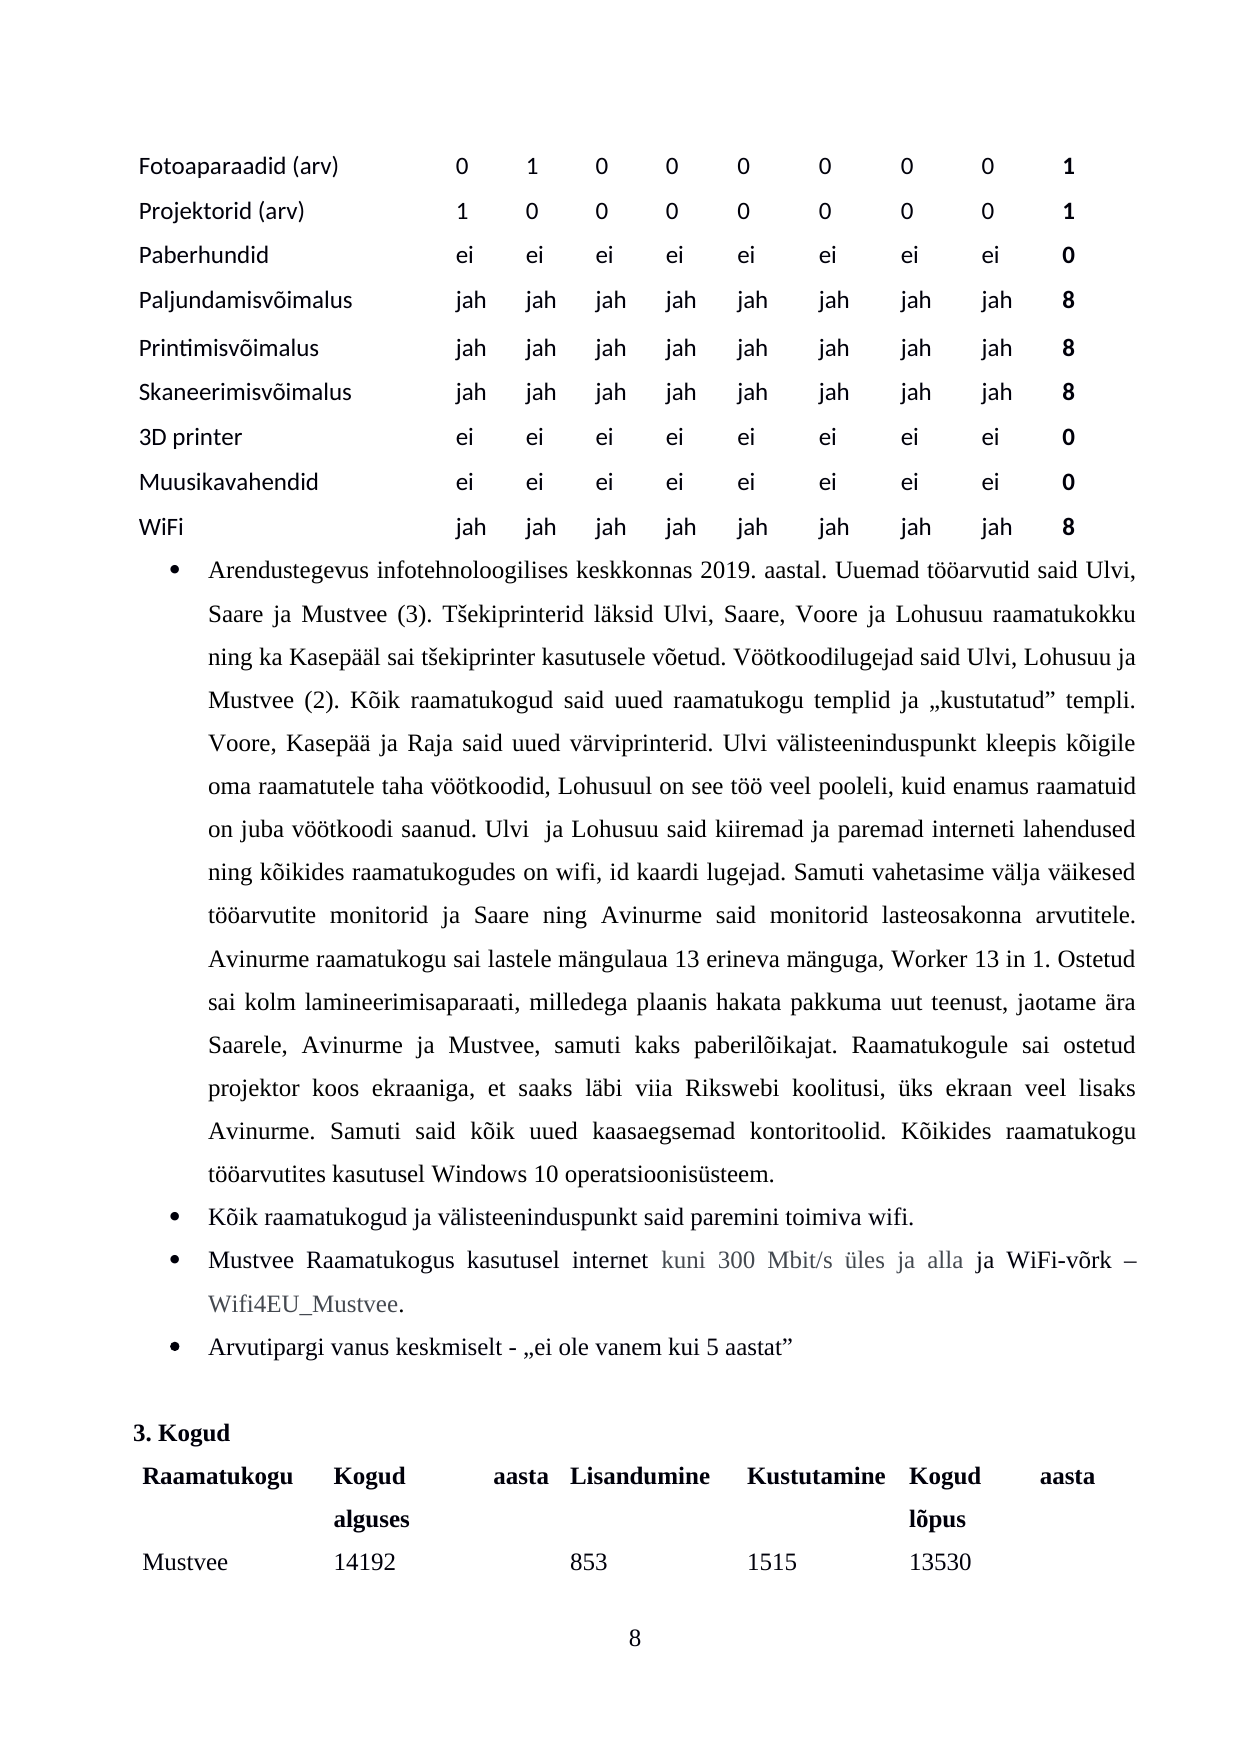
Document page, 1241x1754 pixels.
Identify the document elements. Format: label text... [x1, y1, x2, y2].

table_cell jah [654, 284, 726, 332]
table_cell jah [584, 511, 654, 556]
table_cell jah [726, 284, 807, 332]
table_cell 0 [1052, 466, 1133, 511]
table_cell 0 [889, 150, 970, 195]
table_cell 1 [1052, 150, 1133, 195]
table_cell jah [807, 376, 889, 421]
table_cell 0 [444, 150, 514, 195]
list Kõik raamatukogud ja välisteeninduspunkt said paremini toimiva wifi. [170, 1202, 1137, 1231]
table_cell 0 [889, 195, 970, 239]
table_cell 0 [970, 195, 1052, 239]
table_cell ei [584, 240, 654, 284]
list Mustvee Raamatukogus kasutusel internet kuni 300 Mbit/s üles ja alla ja WiFi-võrk – Wifi4EU_Mustvee. [170, 1246, 1137, 1317]
table_cell 0 [807, 195, 889, 239]
table_cell 1 [514, 150, 584, 195]
table_cell jah [514, 511, 584, 556]
table_cell 1515 [737, 1548, 899, 1590]
table_cell ei [726, 240, 807, 284]
table_cell jah [584, 284, 654, 332]
table_cell jah [584, 332, 654, 376]
text 3. Kogud [133, 1418, 1137, 1447]
table_cell jah [444, 284, 514, 332]
table_cell jah [514, 376, 584, 421]
table_cell Skaneerimisvõimalus [129, 376, 444, 421]
table_cell jah [726, 332, 807, 376]
table_cell jah [889, 332, 970, 376]
table_cell jah [514, 284, 584, 332]
table_cell 1 [444, 195, 514, 239]
table_cell 0 [726, 150, 807, 195]
table_cell 8 [1052, 511, 1133, 556]
table_cell Paberhundid [129, 240, 444, 284]
table_cell 13530 [899, 1548, 1106, 1590]
table_cell ei [970, 466, 1052, 511]
table_cell jah [807, 332, 889, 376]
table_cell jah [889, 376, 970, 421]
table_cell WiFi [129, 511, 444, 556]
table_cell ei [807, 466, 889, 511]
table_cell ei [654, 466, 726, 511]
table_cell Mustvee [133, 1548, 323, 1590]
table_cell jah [970, 332, 1052, 376]
table_cell jah [726, 376, 807, 421]
table_cell 0 [726, 195, 807, 239]
table_cell jah [444, 376, 514, 421]
table_cell ei [514, 421, 584, 466]
table_cell ei [444, 466, 514, 511]
table_cell ei [807, 421, 889, 466]
table_cell ei [514, 466, 584, 511]
table_cell Projektorid (arv) [129, 195, 444, 239]
table_cell 14192 [324, 1548, 560, 1590]
table_cell ei [726, 466, 807, 511]
table_cell jah [654, 511, 726, 556]
table_cell ei [654, 240, 726, 284]
table_cell ei [444, 240, 514, 284]
table_cell jah [970, 511, 1052, 556]
table_cell jah [970, 376, 1052, 421]
table_cell Paljundamisvõimalus [129, 284, 444, 332]
table_cell 0 [584, 195, 654, 239]
table_cell 0 [654, 150, 726, 195]
table_cell jah [654, 376, 726, 421]
table_cell 8 [1052, 332, 1133, 376]
table_cell 1 [1052, 195, 1133, 239]
table_cell jah [970, 284, 1052, 332]
table_cell 853 [560, 1548, 737, 1590]
table_cell ei [444, 421, 514, 466]
table_cell 0 [654, 195, 726, 239]
table_cell ei [654, 421, 726, 466]
table_cell 0 [584, 150, 654, 195]
table_cell ei [584, 421, 654, 466]
list Arendustegevus infotehnoloogilises keskkonnas 2019. aastal. Uuemad tööarvutid said Ulvi, Saare ja Mustvee (3). Tšekiprinterid läksid Ulvi, Saare, Voore ja Lohusuu raamatukokku ning ka Kasepääl sai tšekiprinter kasutusele võetud. Vöötkoodilugejad said Ulvi, Lohusuu ja Mustvee (2). Kõik raamatukogud said uued raamatukogu templid ja „kustutatud” templi. Voore, Kasepää ja Raja said uued värviprinterid. Ulvi välisteeninduspunkt kleepis kõigile oma raamatutele taha vöötkoodid, Lohusuul on see töö veel pooleli, kuid enamus raamatuid on juba vöötkoodi saanud. Ulvi ja Lohusuu said kiiremad ja paremad interneti lahendused ning kõikides raamatukogudes on wifi, id kaardi lugejad. Samuti vahetasime välja väikesed tööarvutite monitorid ja Saare ning Avinurme said monitorid lasteosakonna arvutitele. Avinurme raamatukogu sai lastele mängulaua 13 erineva mänguga, Worker 13 in 1. Ostetud sai kolm lamineerimisaparaati, milledega plaanis hakata pakkuma uut teenust, jaotame ära Saarele, Avinurme ja Mustvee, samuti kaks paberilõikajat. Raamatukogule sai ostetud projektor koos ekraaniga, et saaks läbi viia Rikswebi koolitusi, üks ekraan veel lisaks Avinurme. Samuti said kõik uued kaasaegsemad kontoritoolid. Kõikides raamatukogu tööarvutites kasutusel Windows 10 operatsioonisüsteem. [170, 556, 1137, 1188]
table_cell jah [807, 284, 889, 332]
table_header Kogud aasta lõpus [899, 1461, 1106, 1547]
table_cell jah [807, 511, 889, 556]
table_cell 0 [807, 150, 889, 195]
table_cell ei [807, 240, 889, 284]
table_cell Printimisvõimalus [129, 332, 444, 376]
table_header Kustutamine [737, 1461, 899, 1547]
table_cell jah [654, 332, 726, 376]
table_cell ei [970, 240, 1052, 284]
table_cell ei [970, 421, 1052, 466]
table_cell 0 [1052, 421, 1133, 466]
table_cell 8 [1052, 284, 1133, 332]
table_cell jah [444, 511, 514, 556]
table_cell jah [514, 332, 584, 376]
table_cell 0 [514, 195, 584, 239]
list Arvutipargi vanus keskmiselt - „ei ole vanem kui 5 aastat” [170, 1332, 1137, 1361]
table_cell ei [726, 421, 807, 466]
table_header Kogud aasta alguses [324, 1461, 560, 1547]
table_cell 3D printer [129, 421, 444, 466]
table_cell ei [584, 466, 654, 511]
table_cell Fotoaparaadid (arv) [129, 150, 444, 195]
table_cell 8 [1052, 376, 1133, 421]
table_cell jah [444, 332, 514, 376]
table_cell jah [584, 376, 654, 421]
table_cell Muusikavahendid [129, 466, 444, 511]
table_cell ei [889, 421, 970, 466]
table_header Raamatukogu [133, 1461, 323, 1547]
table_cell ei [889, 466, 970, 511]
table_cell ei [514, 240, 584, 284]
table_cell 0 [1052, 240, 1133, 284]
table_cell 0 [970, 150, 1052, 195]
table_cell jah [889, 284, 970, 332]
table_cell ei [889, 240, 970, 284]
table_cell jah [889, 511, 970, 556]
table_header Lisandumine [560, 1461, 737, 1547]
table_cell jah [726, 511, 807, 556]
